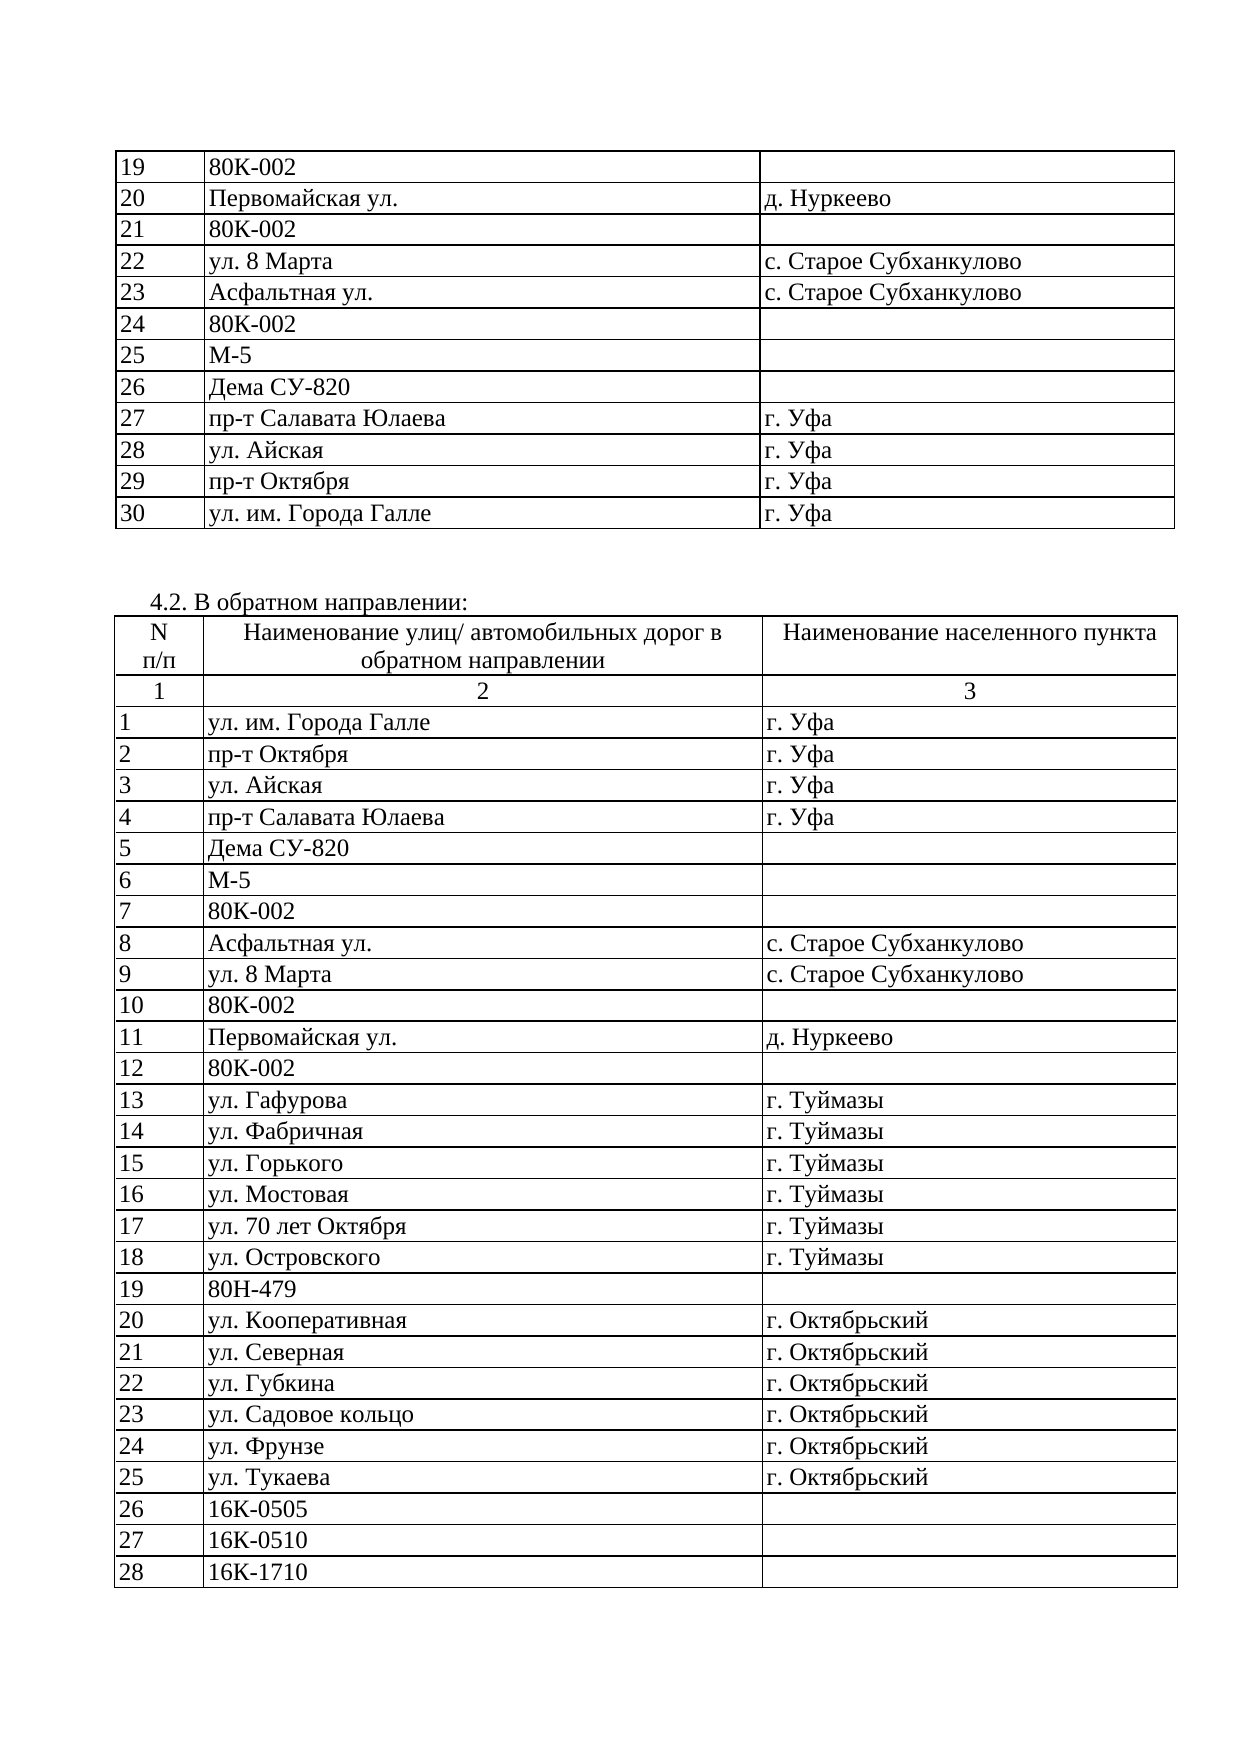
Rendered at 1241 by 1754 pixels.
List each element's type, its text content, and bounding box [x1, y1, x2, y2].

table_cell 80К-002 [205, 309, 759, 339]
table_cell 80К-002 [204, 1053, 762, 1083]
table_cell ул. Островского [204, 1242, 762, 1272]
text 4.2. В обратном направлении: [150, 587, 1090, 615]
table_cell г. Туймазы [763, 1146, 1177, 1178]
table_cell [763, 1052, 1177, 1083]
table_cell г. Уфа [761, 466, 1174, 496]
table_cell [761, 215, 1174, 244]
table_cell 6 [115, 864, 203, 894]
table_cell г. Уфа [763, 769, 1177, 800]
table_cell Дема СУ-820 [205, 372, 759, 402]
table_cell 25 [117, 340, 204, 370]
table_cell пр-т Салавата Юлаева [204, 802, 762, 832]
table_cell ул. Айская [205, 435, 759, 464]
table_cell с. Старое Субханкулово [761, 246, 1174, 276]
table_header N п/п [115, 617, 203, 674]
table_cell [763, 832, 1177, 863]
table_cell 8 [115, 927, 203, 957]
table_cell [763, 1492, 1177, 1524]
table_cell г. Октябрьский [763, 1429, 1177, 1461]
table_cell 19 [117, 152, 204, 181]
table_cell 16К-0505 [204, 1494, 762, 1524]
table_cell с. Старое Субханкулово [761, 277, 1174, 307]
table_cell 1 [115, 675, 203, 706]
table_cell 20 [115, 1305, 203, 1335]
table_cell г. Туймазы [763, 1209, 1177, 1241]
table_header Наименование улиц/ автомобильных дорог в обратном направлении [204, 617, 762, 674]
table_cell [761, 152, 1174, 181]
table_cell 16К-0510 [204, 1525, 762, 1555]
table_cell 28 [115, 1556, 203, 1587]
table_cell 27 [115, 1525, 203, 1555]
table_cell пр-т Октября [205, 466, 759, 496]
table_cell 20 [117, 183, 204, 213]
table_cell 24 [115, 1430, 203, 1461]
table_cell 80Н-479 [204, 1274, 762, 1303]
table_cell 7 [115, 896, 203, 926]
table_cell [763, 1524, 1177, 1555]
table_cell 2 [115, 738, 203, 769]
table_cell д. Нуркеево [763, 1020, 1177, 1052]
table_cell Дема СУ-820 [204, 833, 762, 863]
table_cell 3 [115, 770, 203, 800]
table_cell г. Уфа [761, 435, 1174, 464]
table_cell г. Туймазы [763, 1178, 1177, 1209]
table_cell Первомайская ул. [205, 183, 759, 213]
table_cell г. Уфа [763, 737, 1177, 769]
table_cell [761, 372, 1174, 402]
table_cell 10 [115, 990, 203, 1020]
table_cell 19 [115, 1273, 203, 1303]
table_cell ул. Тукаева [204, 1462, 762, 1492]
table_cell 13 [115, 1084, 203, 1115]
table_cell г. Уфа [761, 498, 1174, 527]
table_cell д. Нуркеево [761, 183, 1174, 213]
table_cell 18 [115, 1242, 203, 1272]
table_cell [763, 989, 1177, 1020]
table_cell [763, 1272, 1177, 1303]
table_cell ул. Фабричная [204, 1116, 762, 1146]
table_cell 26 [115, 1493, 203, 1524]
table_cell ул. им. Города Галле [205, 498, 759, 527]
table_cell 25 [115, 1462, 203, 1492]
table_cell 14 [115, 1116, 203, 1146]
table_cell 21 [115, 1336, 203, 1366]
table_cell 80К-002 [205, 152, 759, 181]
table_cell г. Октябрьский [763, 1335, 1177, 1366]
table_cell г. Октябрьский [763, 1461, 1177, 1492]
table_cell ул. 8 Марта [205, 246, 759, 276]
table_cell г. Туймазы [763, 1115, 1177, 1146]
table_cell г. Уфа [763, 706, 1177, 737]
table_cell [763, 863, 1177, 894]
table_cell 16 [115, 1179, 203, 1209]
table_cell ул. Гафурова [204, 1085, 762, 1115]
table_cell Первомайская ул. [204, 1022, 762, 1052]
table_cell Асфальтная ул. [204, 928, 762, 957]
table_cell 28 [117, 435, 204, 464]
table_cell пр-т Салавата Юлаева [205, 403, 759, 433]
table_cell 80К-002 [204, 896, 762, 926]
table_cell 5 [115, 833, 203, 863]
table_cell 30 [117, 498, 204, 527]
table_cell 24 [117, 309, 204, 339]
table_cell ул. Губкина [204, 1368, 762, 1398]
table_cell 22 [115, 1368, 203, 1398]
table_cell 21 [117, 215, 204, 244]
table_header Наименование населенного пункта [763, 617, 1177, 674]
table_cell 9 [115, 959, 203, 989]
table_cell г. Уфа [763, 800, 1177, 832]
table_cell 12 [115, 1053, 203, 1083]
table_cell ул. Фрунзе [204, 1431, 762, 1461]
table_cell 23 [117, 277, 204, 307]
table_cell ул. Мостовая [204, 1179, 762, 1209]
table_cell ул. Айская [204, 770, 762, 800]
table_cell с. Старое Субханкулово [763, 958, 1177, 989]
table_cell ул. Горького [204, 1148, 762, 1178]
table_cell Асфальтная ул. [205, 277, 759, 307]
table_cell 15 [115, 1147, 203, 1178]
table_cell [761, 340, 1174, 370]
table_cell 11 [115, 1021, 203, 1052]
table_cell 80К-002 [205, 215, 759, 244]
table_cell ул. Кооперативная [204, 1305, 762, 1335]
table_cell 4 [115, 801, 203, 832]
table_cell пр-т Октября [204, 739, 762, 769]
table_cell ул. 70 лет Октября [204, 1211, 762, 1241]
table_cell 80К-002 [204, 991, 762, 1020]
table_cell г. Октябрьский [763, 1366, 1177, 1398]
table_cell ул. Садовое кольцо [204, 1400, 762, 1429]
table_cell 1 [115, 707, 203, 737]
table_cell 2 [204, 676, 762, 706]
table_cell 29 [117, 466, 204, 496]
table_cell 27 [117, 403, 204, 433]
table_cell 3 [763, 674, 1177, 706]
table_cell [763, 1555, 1177, 1587]
table_cell 23 [115, 1399, 203, 1429]
table_cell [761, 309, 1174, 339]
table_cell 22 [117, 246, 204, 276]
table_cell г. Октябрьский [763, 1304, 1177, 1335]
table_cell М-5 [204, 865, 762, 894]
table_cell г. Туймазы [763, 1241, 1177, 1272]
table_cell г. Уфа [761, 403, 1174, 433]
table_cell 16К-1710 [204, 1557, 762, 1587]
table_cell ул. 8 Марта [204, 959, 762, 989]
table_cell 26 [117, 372, 204, 402]
table_cell г. Октябрьский [763, 1398, 1177, 1429]
table_cell ул. Северная [204, 1337, 762, 1366]
table_cell [763, 895, 1177, 926]
table_cell 17 [115, 1210, 203, 1241]
table_cell М-5 [205, 340, 759, 370]
table_cell ул. им. Города Галле [204, 707, 762, 737]
table_cell г. Туймазы [763, 1083, 1177, 1115]
table_cell с. Старое Субханкулово [763, 926, 1177, 957]
